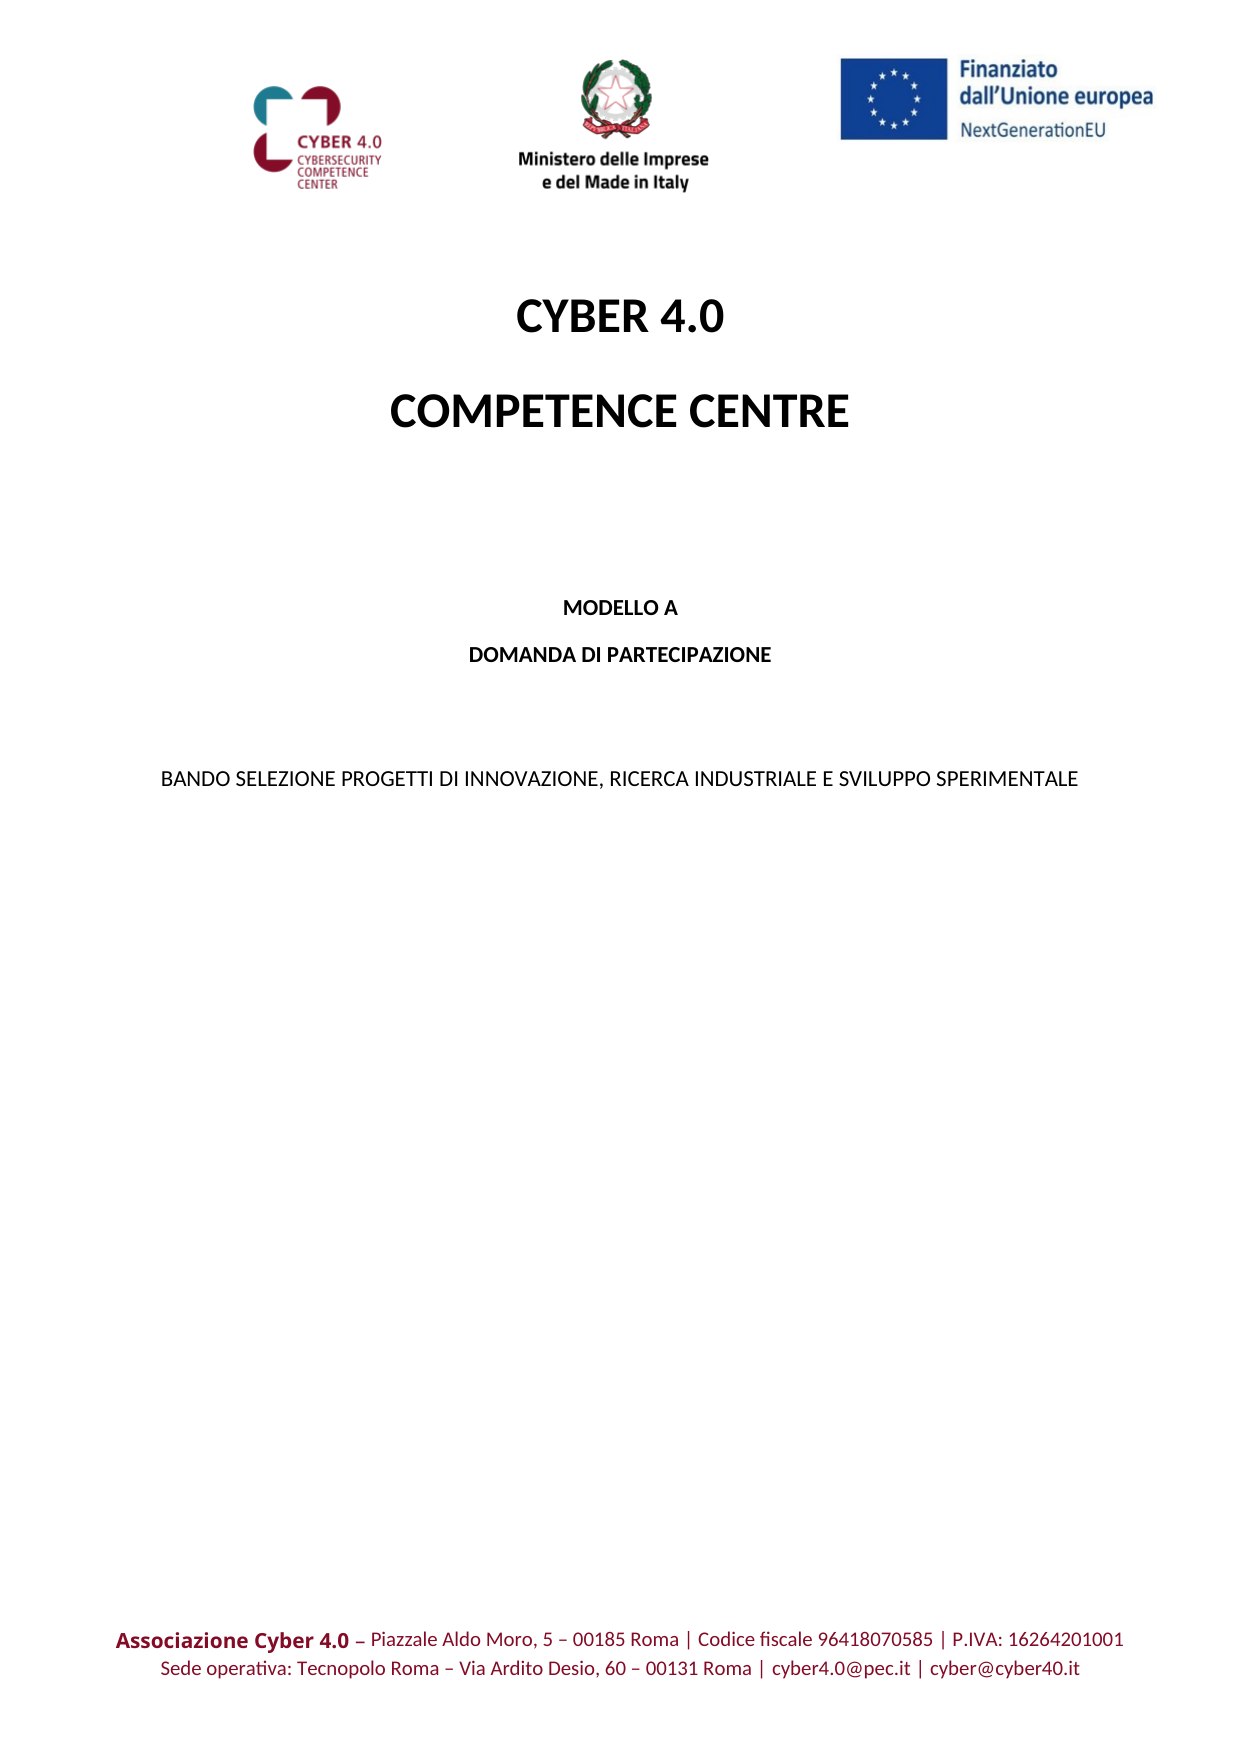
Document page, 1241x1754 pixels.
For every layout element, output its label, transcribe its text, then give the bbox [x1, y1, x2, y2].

text COMPETENCE CENTRE [118, 379, 1122, 440]
text MODELLO A [118, 593, 1122, 621]
text DOMANDA DI PARTECIPAZIONE [118, 640, 1122, 698]
text CYBER 4.0 [118, 284, 1122, 345]
picture [232, 52, 403, 223]
picture [836, 54, 1159, 145]
picture [517, 46, 714, 204]
text BANDO SELEZIONE PROGETTI DI INNOVAZIONE, RICERCA INDUSTRIALE E SVILUPPO SPERIMENTALE [118, 764, 1122, 792]
